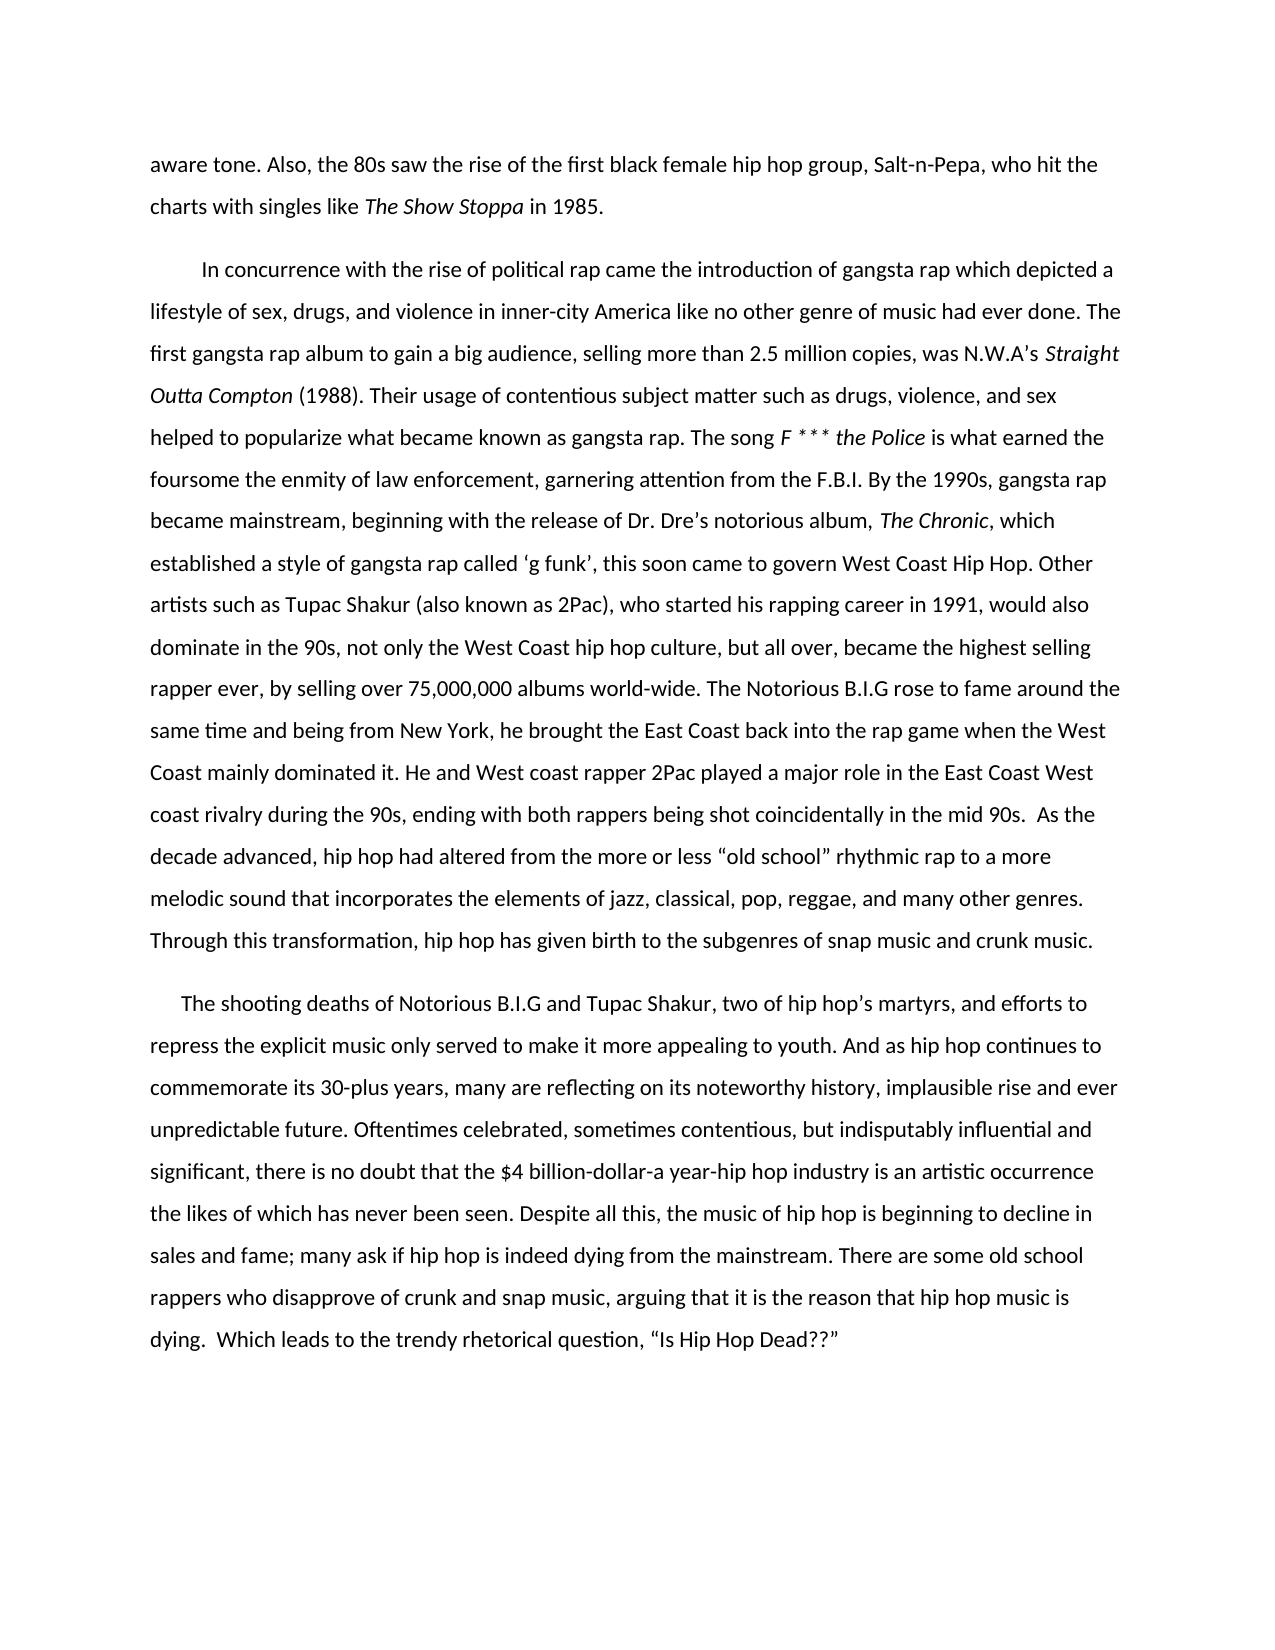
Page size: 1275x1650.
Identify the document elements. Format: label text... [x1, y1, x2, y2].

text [150, 150, 1125, 220]
text In concurrence with the rise of political rap came the introduction of gangsta rap which depicted a lifestyle of sex, drugs, and violence in inner-city America like no other genre of music had ever done. The first gangsta rap album to gain a big audience, selling more than 2.5 million copies, was N.W.A’s Straight Outta Compton (1988). Their usage of contentious subject matter such as drugs, violence, and sex helped to popularize what became known as gangsta rap. The song F *** the Police is what earned the foursome the enmity of law enforcement, garnering attention from the F.B.I. By the 1990s, gangsta rap became mainstream, beginning with the release of Dr. Dre’s notorious album, The Chronic, which established a style of gangsta rap called ‘g funk’, this soon came to govern West Coast Hip Hop. Other artists such as Tupac Shakur (also known as 2Pac), who started his rapping career in 1991, would also dominate in the 90s, not only the West Coast hip hop culture, but all over, became the highest selling rapper ever, by selling over 75,000,000 albums world-wide. The Notorious B.I.G rose to fame around the same time and being from New York, he brought the East Coast back into the rap game when the West Coast mainly dominated it. He and West coast rapper 2Pac played a major role in the East Coast West coast rivalry during the 90s, ending with both rappers being shot coincidentally in the mid 90s. As the decade advanced, hip hop had altered from the more or less “old school” rhythmic rap to a more melodic sound that incorporates the elements of jazz, classical, pop, reggae, and many other genres. Through this transformation, hip hop has given birth to the subgenres of snap music and crunk music. [150, 255, 1125, 954]
text The shooting deaths of Notorious B.I.G and Tupac Shakur, two of hip hop’s martyrs, and efforts to repress the explicit music only served to make it more appealing to youth. And as hip hop continues to commemorate its 30-plus years, many are reflecting on its noteworthy history, implausible rise and ever unpredictable future. Oftentimes celebrated, sometimes contentious, but indisputably influential and significant, there is no doubt that the $4 billion-dollar-a year-hip hop industry is an artistic occurrence the likes of which has never been seen. Despite all this, the music of hip hop is beginning to decline in sales and fame; many ask if hip hop is indeed dying from the mainstream. There are some old school rappers who disapprove of crunk and snap music, arguing that it is the reason that hip hop music is dying. Which leads to the trendy rhetorical question, “Is Hip Hop Dead??” [150, 989, 1125, 1353]
